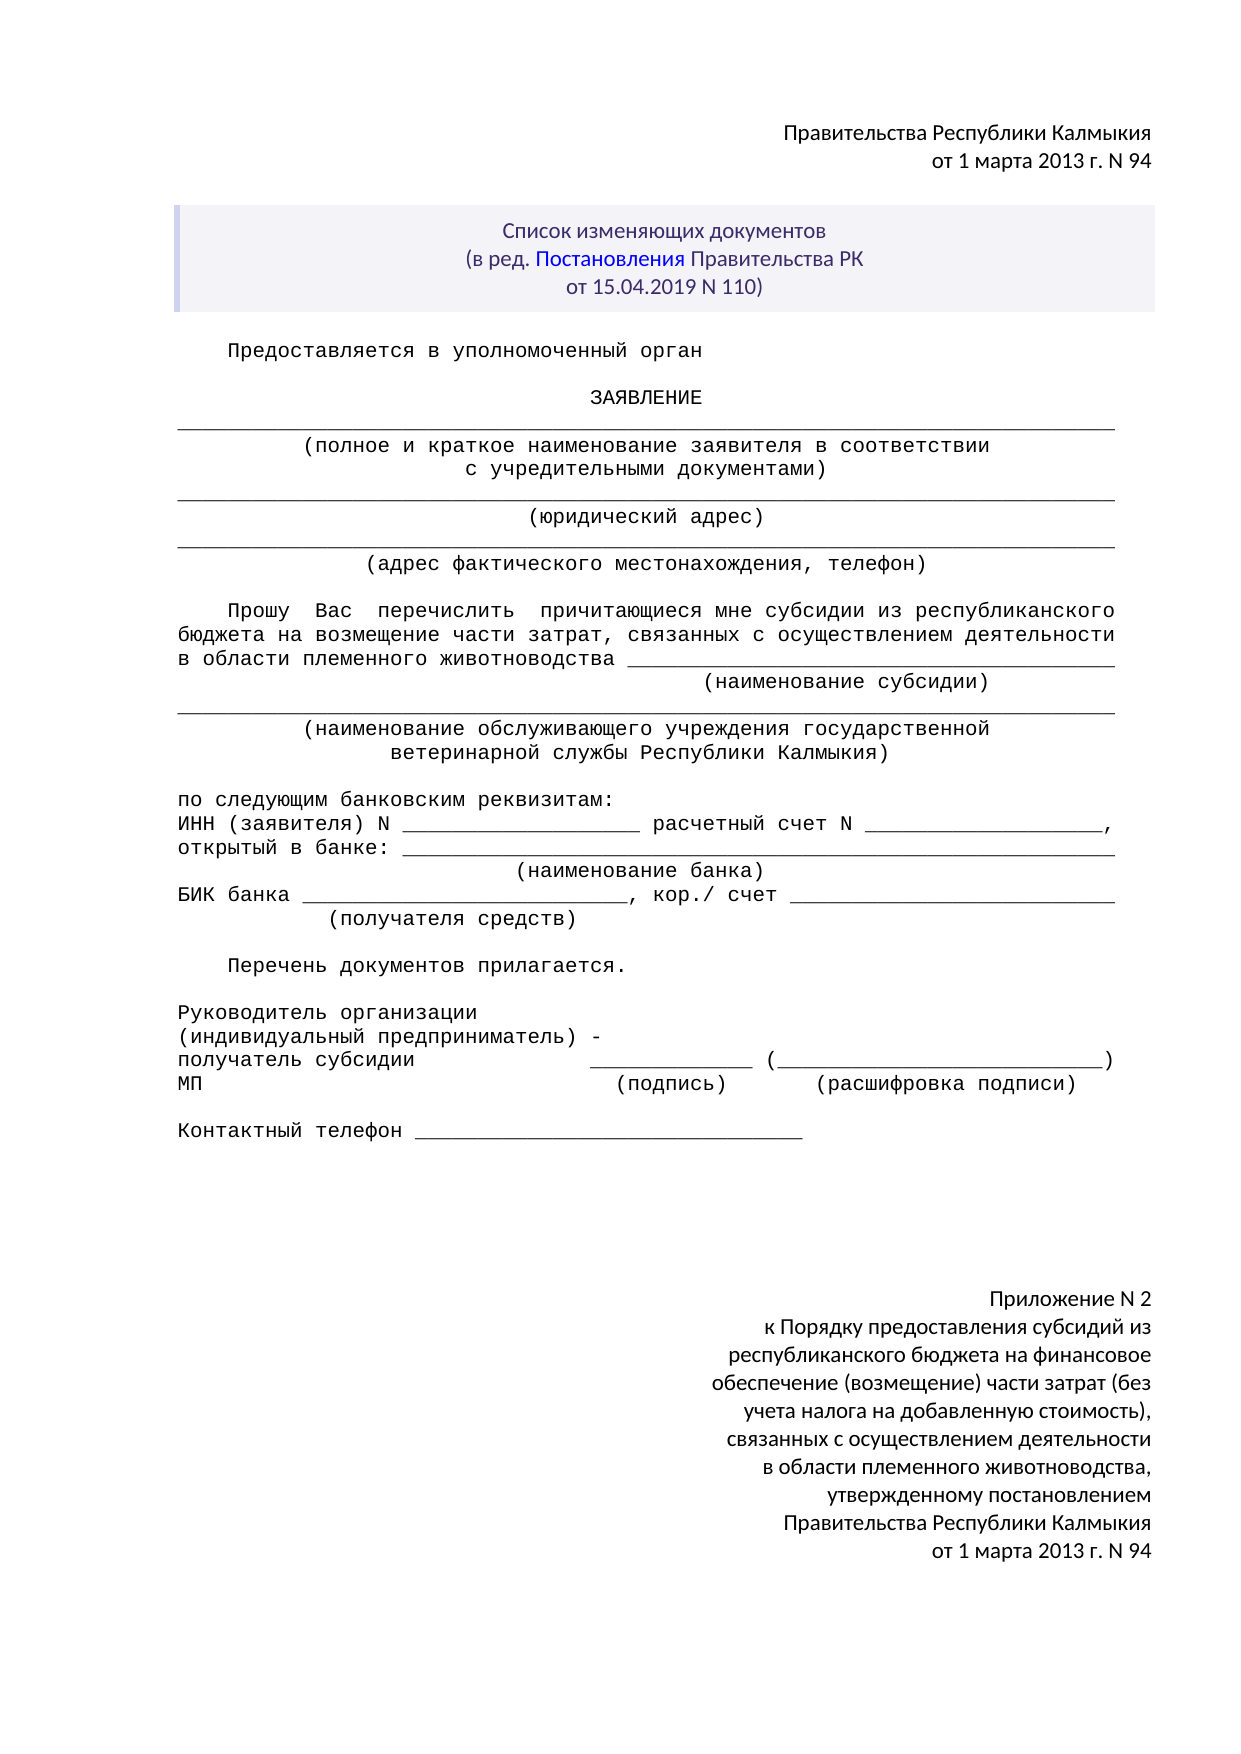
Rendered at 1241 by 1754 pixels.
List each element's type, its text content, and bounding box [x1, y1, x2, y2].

text ЗАЯВЛЕНИЕ [177, 387, 1152, 411]
text (полное и краткое наименование заявителя в соответствии [177, 435, 1152, 458]
text учета налога на добавленную стоимость), [177, 1396, 1152, 1424]
text Контактный телефон _______________________________ [177, 1120, 1152, 1144]
text ИНН (заявителя) N ___________________ расчетный счет N ___________________, [177, 813, 1152, 837]
text связанных с осуществлением деятельности [177, 1424, 1152, 1452]
text (наименование обслуживающего учреждения государственной [177, 718, 1152, 742]
text в области племенного животноводства _______________________________________ [177, 647, 1152, 671]
text ___________________________________________________________________________ [177, 482, 1152, 506]
text от 1 марта 2013 г. N 94 [177, 146, 1152, 174]
text Предоставляется в уполномоченный орган [177, 340, 1152, 364]
text Правительства Республики Калмыкия [177, 118, 1152, 146]
text утвержденному постановлением [177, 1480, 1152, 1508]
text (юридический адрес) [177, 506, 1152, 529]
text Перечень документов прилагается. [177, 955, 1152, 978]
text бюджета на возмещение части затрат, связанных с осуществлением деятельности [177, 624, 1152, 647]
text республиканского бюджета на финансовое [177, 1340, 1152, 1368]
text Руководитель организации [177, 1002, 1152, 1026]
text МП (подпись) (расшифровка подписи) [177, 1073, 1152, 1097]
text (получателя средств) [177, 908, 1152, 931]
text с учредительными документами) [177, 458, 1152, 482]
text (наименование субсидии) [177, 671, 1152, 695]
text Правительства Республики Калмыкия [177, 1508, 1152, 1536]
text по следующим банковским реквизитам: [177, 789, 1152, 813]
text получатель субсидии _____________ (__________________________) [177, 1049, 1152, 1073]
text (наименование банка) [177, 860, 1152, 884]
text (адрес фактического местонахождения, телефон) [177, 553, 1152, 577]
text ___________________________________________________________________________ [177, 695, 1152, 718]
text обеспечение (возмещение) части затрат (без [177, 1368, 1152, 1396]
text ___________________________________________________________________________ [177, 411, 1152, 435]
text от 1 марта 2013 г. N 94 [177, 1536, 1152, 1564]
text открытый в банке: _________________________________________________________ [177, 837, 1152, 860]
text Приложение N 2 [177, 1284, 1152, 1312]
text к Порядку предоставления субсидий из [177, 1312, 1152, 1340]
text (индивидуальный предприниматель) - [177, 1026, 1152, 1049]
text в области племенного животноводства, [177, 1452, 1152, 1480]
text ___________________________________________________________________________ [177, 529, 1152, 553]
text Прошу Вас перечислить причитающиеся мне субсидии из республиканского [177, 600, 1152, 624]
text ветеринарной службы Республики Калмыкия) [177, 742, 1152, 766]
table_header Список изменяющих документов (в ред. Постановления Правительства РК от 15.04.2019 N 110) [180, 205, 1149, 312]
text БИК банка __________________________, кор./ счет __________________________ [177, 884, 1152, 908]
